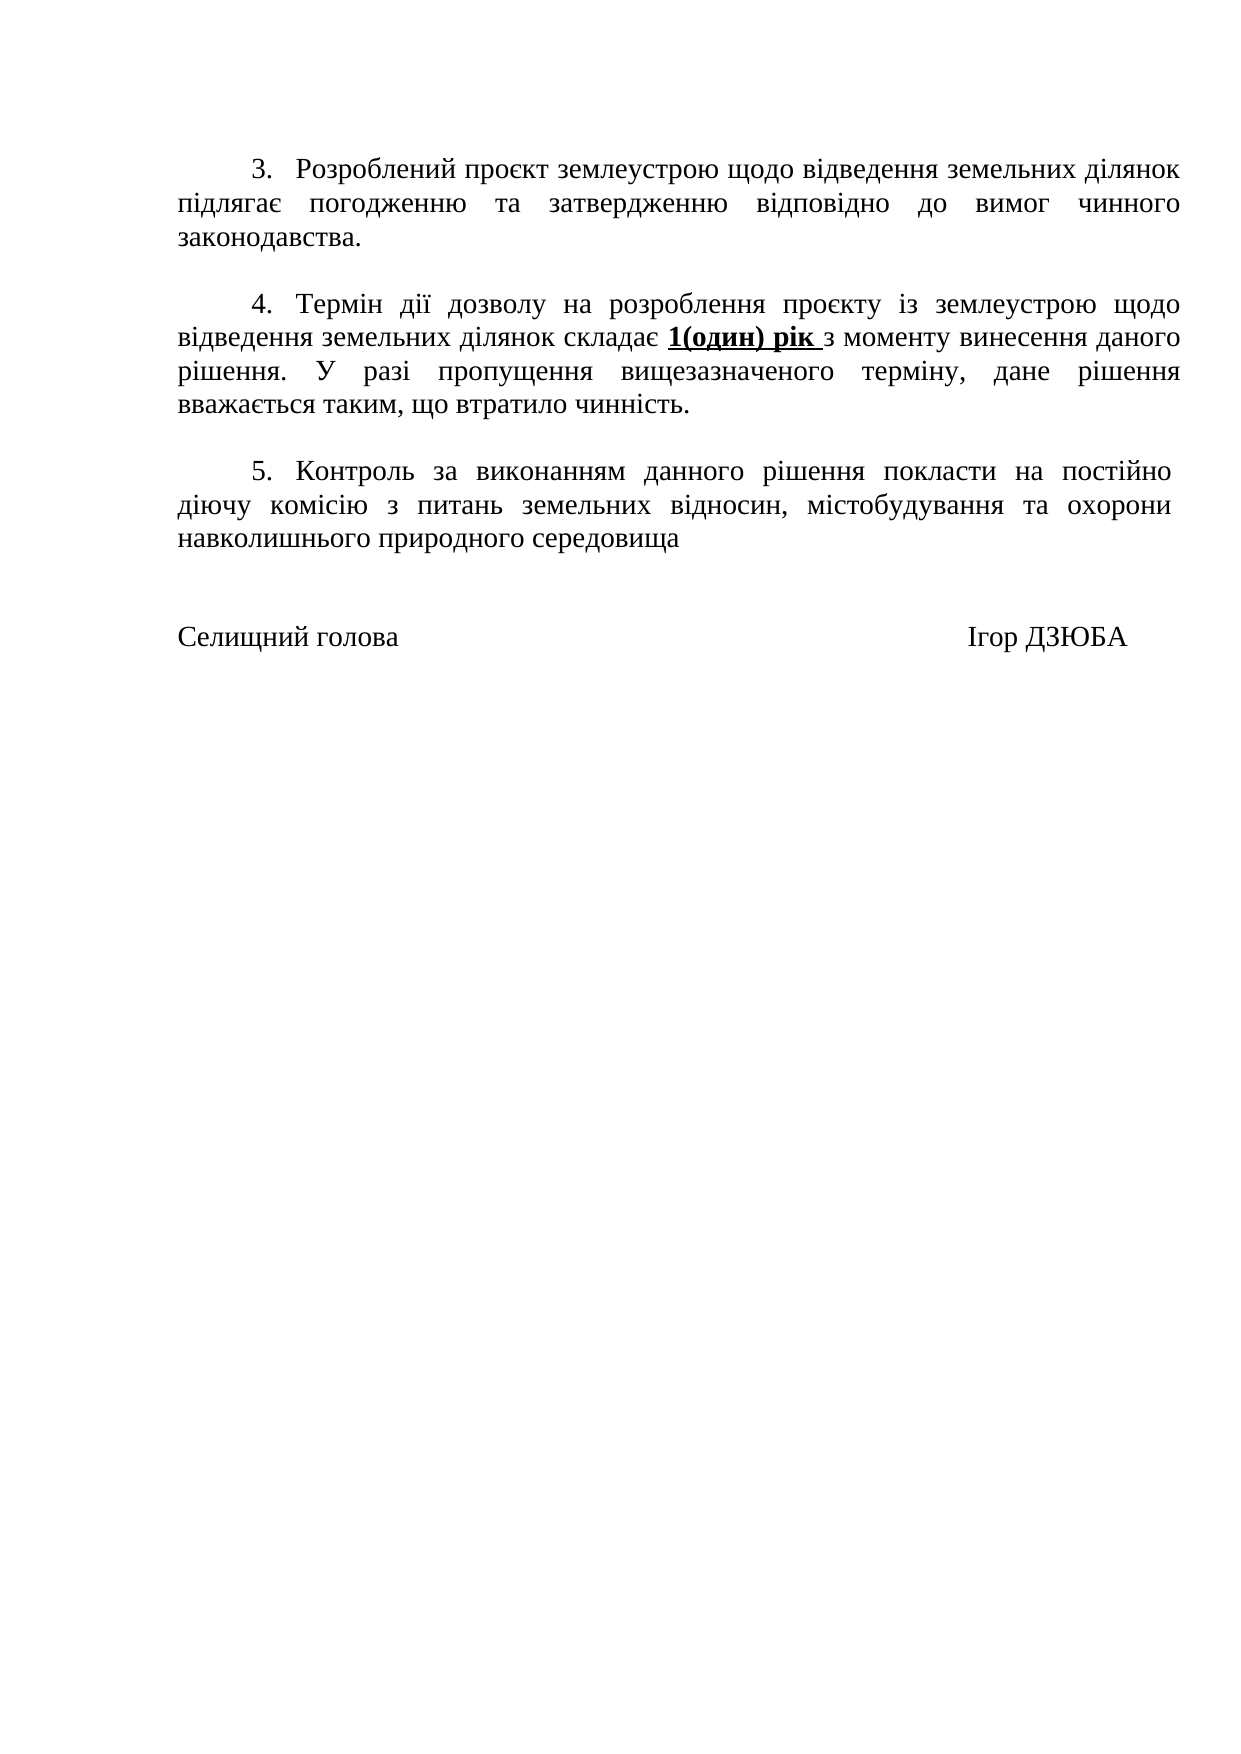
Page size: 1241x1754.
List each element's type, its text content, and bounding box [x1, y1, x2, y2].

list Контроль за виконанням данного рішення покласти на постійно діючу комісію з питань земельних відносин, містобудування та охорони навколишнього природного середовища [177, 453, 1172, 554]
text Селищний голова Ігор ДЗЮБА [177, 619, 1181, 652]
list Розроблений проєкт землеустрою щодо відведення земельних ділянок підлягає погодженню та затвердженню відповідно до вимог чинного законодавства. [177, 152, 1181, 252]
list Термін дії дозволу на розроблення проєкту із землеустрою щодо відведення земельних ділянок складає 1(один) рік з моменту винесення даного рішення. У разі пропущення вищезазначеного терміну, дане рішення вважається таким, що втратило чинність. [177, 286, 1181, 420]
